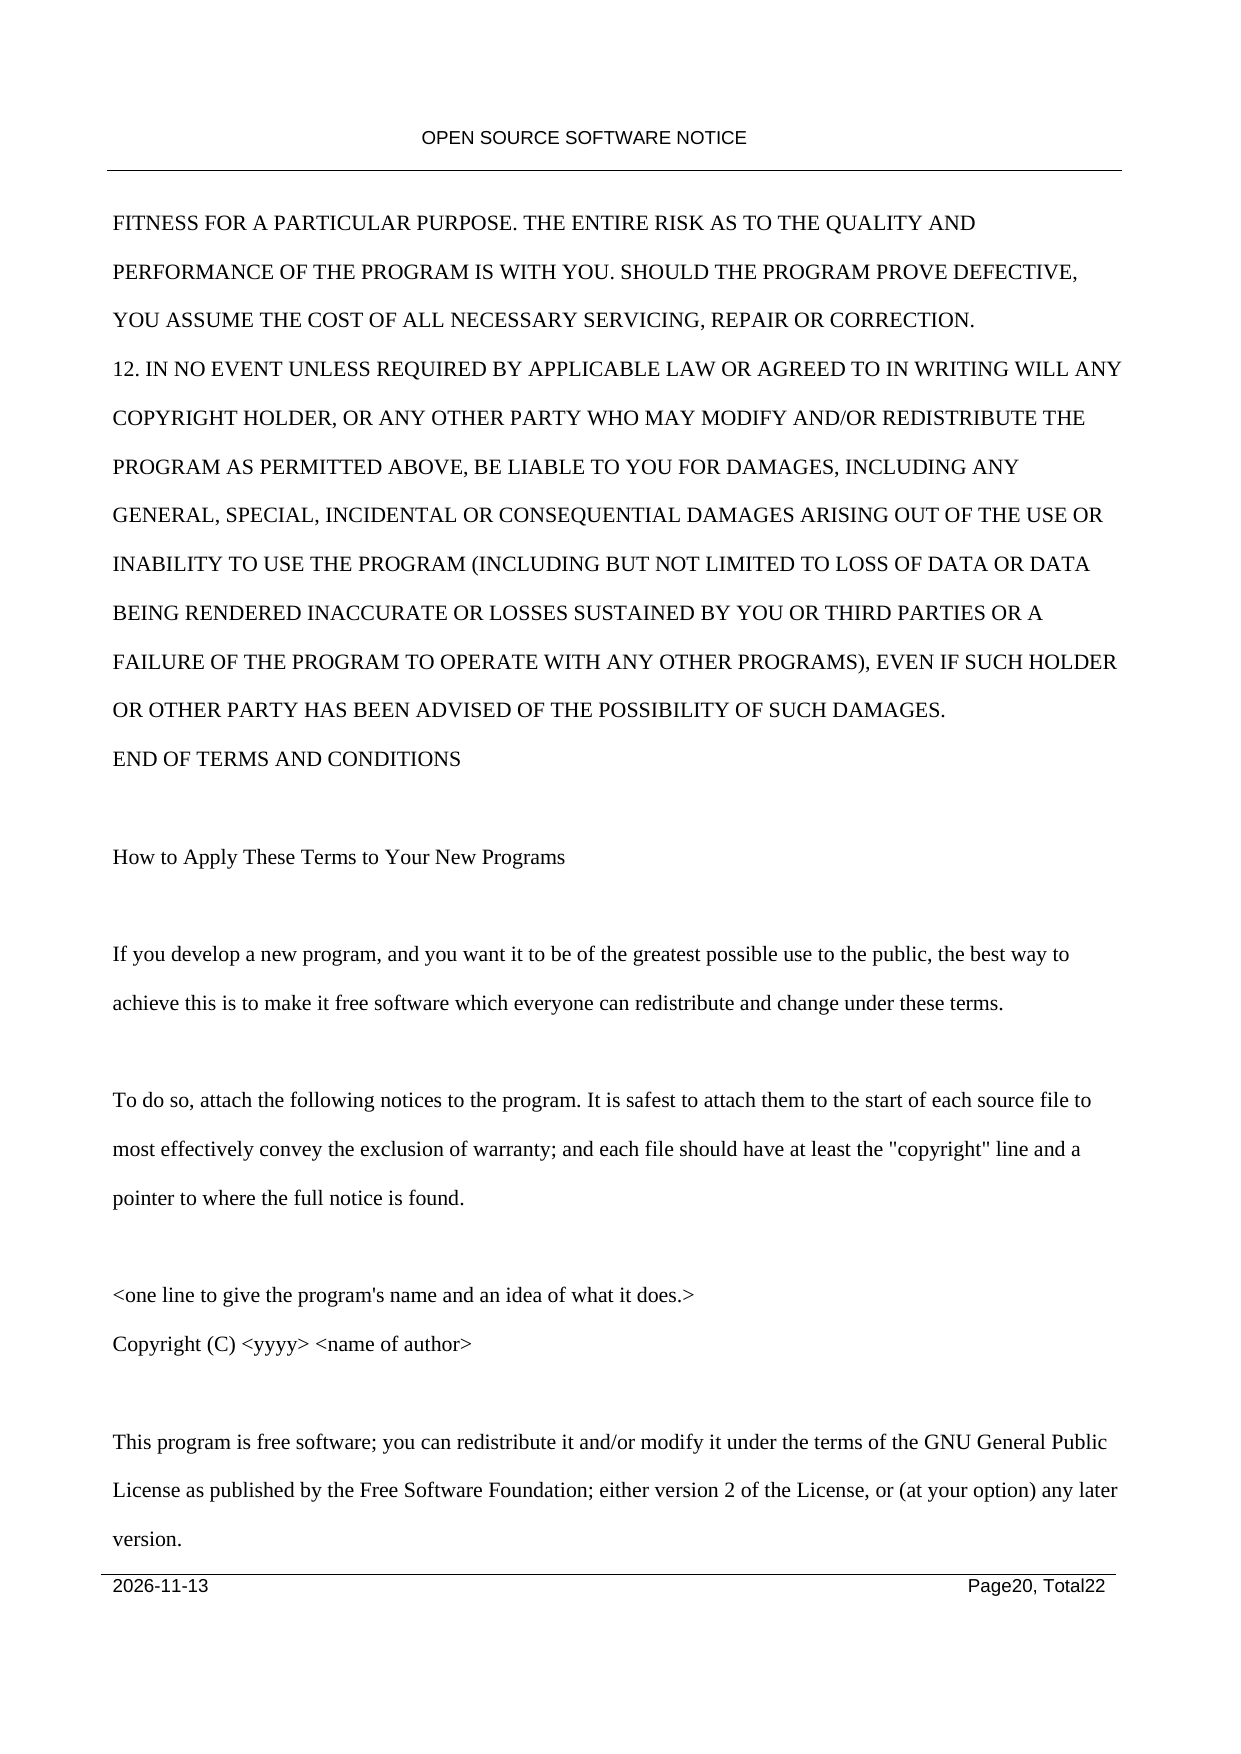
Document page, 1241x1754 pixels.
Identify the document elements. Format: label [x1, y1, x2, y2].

text [112, 206, 1128, 1555]
